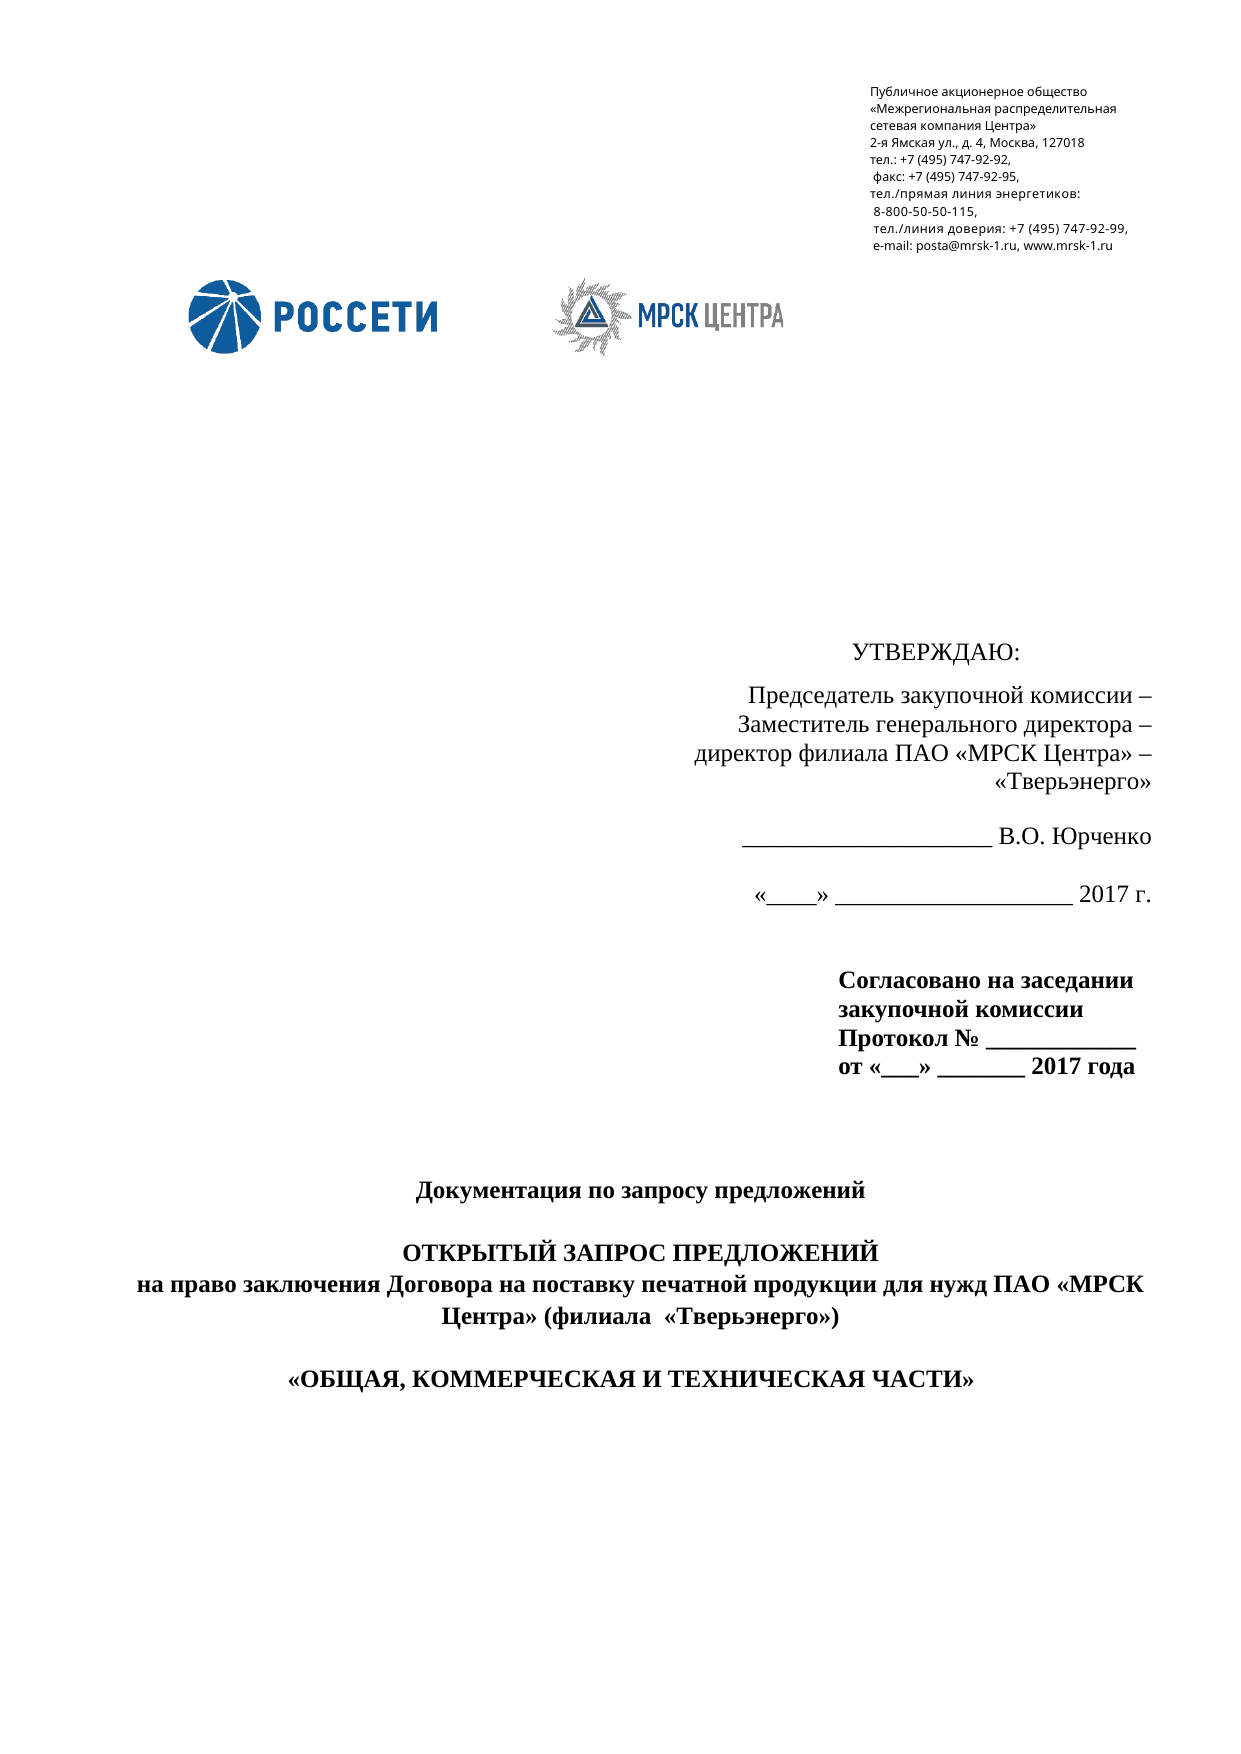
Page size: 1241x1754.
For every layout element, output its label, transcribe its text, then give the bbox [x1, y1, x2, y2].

text директор филиала ПАО «МРСК Центра» – [129, 738, 1152, 766]
text от «___» _______ 2017 года [838, 1051, 1152, 1080]
text «ОБЩАЯ, КОММЕРЧЕСКАЯ и техническая ЧАСТИ» [73, 1364, 1183, 1393]
text Протокол № ____________ [838, 1023, 1152, 1051]
picture [188, 278, 784, 356]
text Заместитель генерального директора – [129, 709, 1152, 738]
text ____________________ В.О. Юрченко [129, 821, 1152, 850]
text Согласовано на заседании [838, 965, 1152, 994]
text УТВЕРЖДАЮ: [720, 637, 1152, 666]
text ОТКРЫТЫЙ ЗАПРОС ПРЕДЛОЖЕНИЙ [129, 1238, 1152, 1267]
text закупочной комиссии [838, 994, 1152, 1023]
text «Тверьэнерго» [129, 766, 1152, 795]
text Документация по запросу предложений [129, 1175, 1152, 1204]
text «____» ___________________ 2017 г. [720, 879, 1152, 908]
text Председатель закупочной комиссии – [129, 680, 1152, 709]
text на право заключения Договора на поставку печатной продукции для нужд ПАО «МРСК Центра» (филиала «Тверьэнерго») [129, 1269, 1152, 1330]
